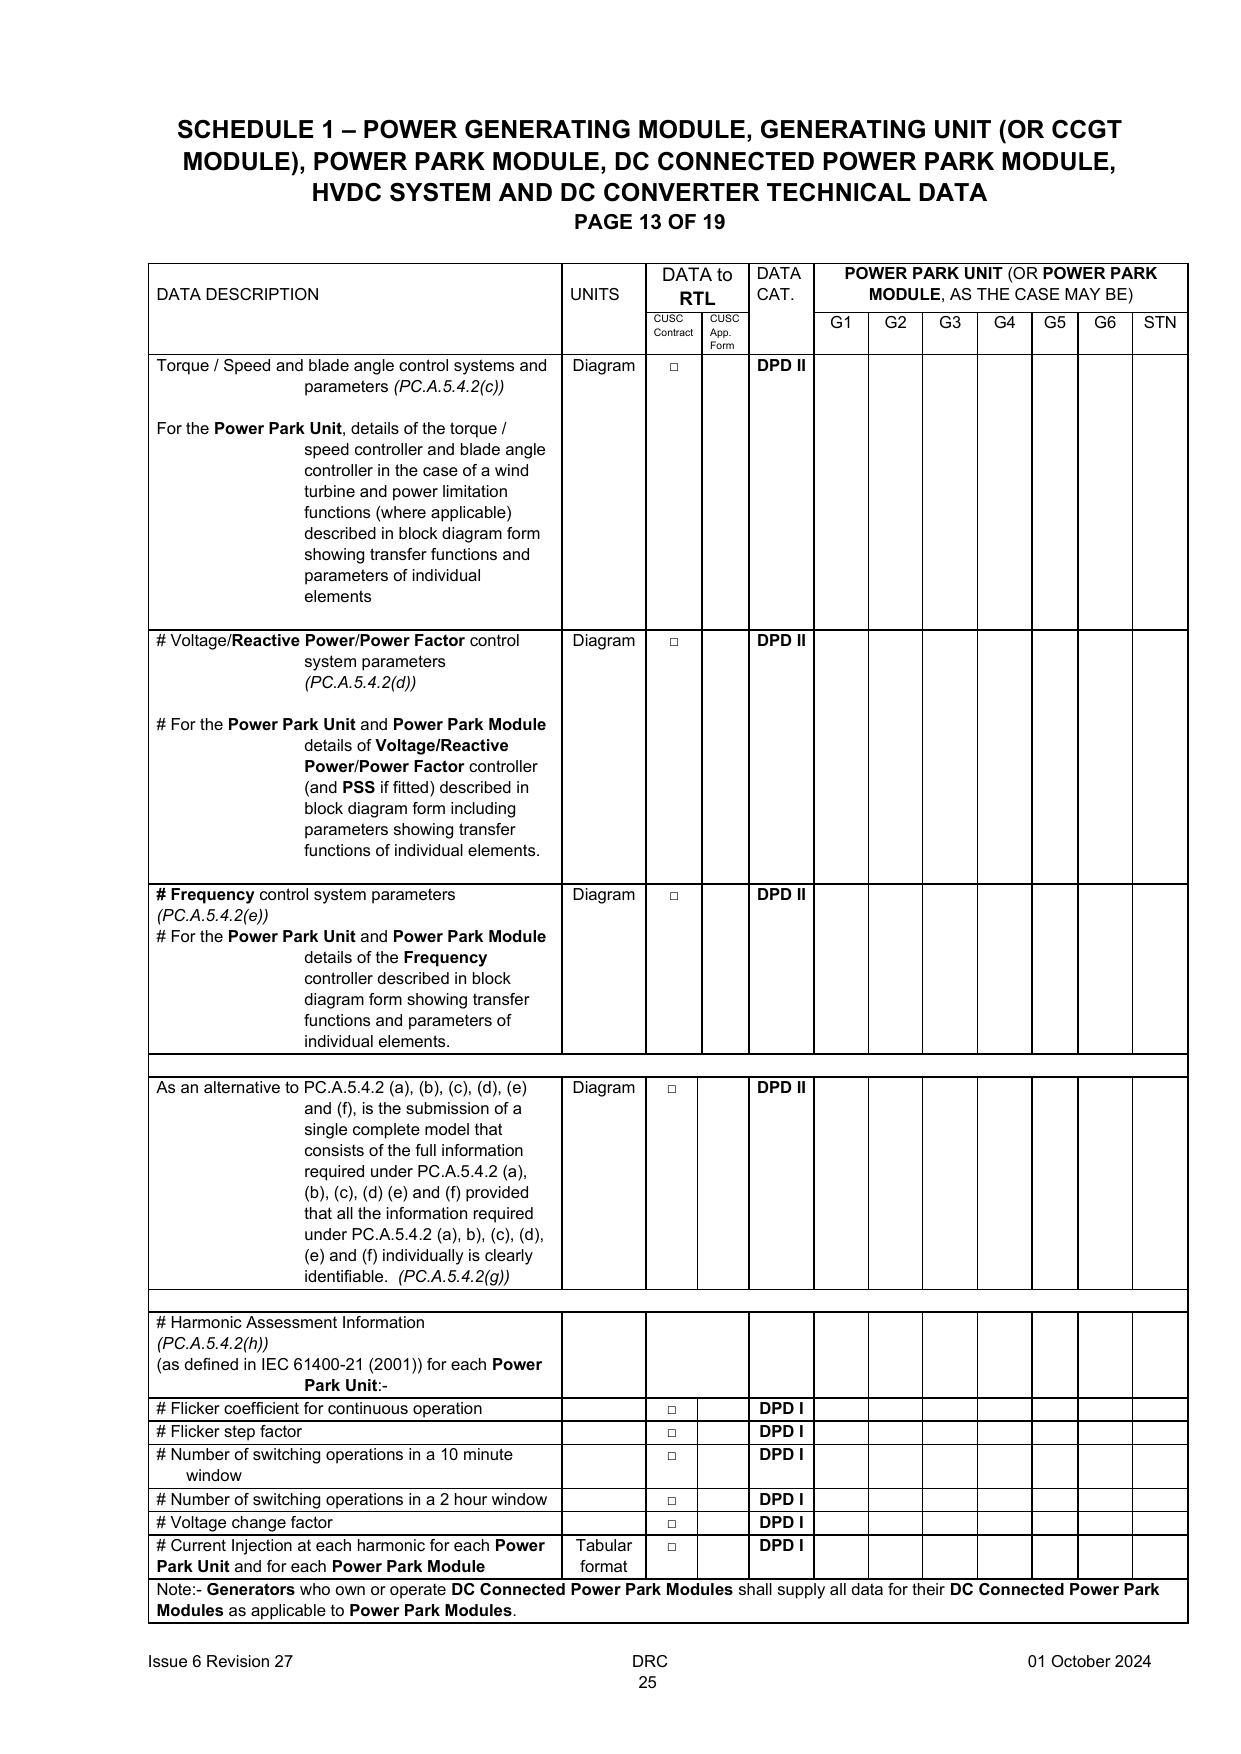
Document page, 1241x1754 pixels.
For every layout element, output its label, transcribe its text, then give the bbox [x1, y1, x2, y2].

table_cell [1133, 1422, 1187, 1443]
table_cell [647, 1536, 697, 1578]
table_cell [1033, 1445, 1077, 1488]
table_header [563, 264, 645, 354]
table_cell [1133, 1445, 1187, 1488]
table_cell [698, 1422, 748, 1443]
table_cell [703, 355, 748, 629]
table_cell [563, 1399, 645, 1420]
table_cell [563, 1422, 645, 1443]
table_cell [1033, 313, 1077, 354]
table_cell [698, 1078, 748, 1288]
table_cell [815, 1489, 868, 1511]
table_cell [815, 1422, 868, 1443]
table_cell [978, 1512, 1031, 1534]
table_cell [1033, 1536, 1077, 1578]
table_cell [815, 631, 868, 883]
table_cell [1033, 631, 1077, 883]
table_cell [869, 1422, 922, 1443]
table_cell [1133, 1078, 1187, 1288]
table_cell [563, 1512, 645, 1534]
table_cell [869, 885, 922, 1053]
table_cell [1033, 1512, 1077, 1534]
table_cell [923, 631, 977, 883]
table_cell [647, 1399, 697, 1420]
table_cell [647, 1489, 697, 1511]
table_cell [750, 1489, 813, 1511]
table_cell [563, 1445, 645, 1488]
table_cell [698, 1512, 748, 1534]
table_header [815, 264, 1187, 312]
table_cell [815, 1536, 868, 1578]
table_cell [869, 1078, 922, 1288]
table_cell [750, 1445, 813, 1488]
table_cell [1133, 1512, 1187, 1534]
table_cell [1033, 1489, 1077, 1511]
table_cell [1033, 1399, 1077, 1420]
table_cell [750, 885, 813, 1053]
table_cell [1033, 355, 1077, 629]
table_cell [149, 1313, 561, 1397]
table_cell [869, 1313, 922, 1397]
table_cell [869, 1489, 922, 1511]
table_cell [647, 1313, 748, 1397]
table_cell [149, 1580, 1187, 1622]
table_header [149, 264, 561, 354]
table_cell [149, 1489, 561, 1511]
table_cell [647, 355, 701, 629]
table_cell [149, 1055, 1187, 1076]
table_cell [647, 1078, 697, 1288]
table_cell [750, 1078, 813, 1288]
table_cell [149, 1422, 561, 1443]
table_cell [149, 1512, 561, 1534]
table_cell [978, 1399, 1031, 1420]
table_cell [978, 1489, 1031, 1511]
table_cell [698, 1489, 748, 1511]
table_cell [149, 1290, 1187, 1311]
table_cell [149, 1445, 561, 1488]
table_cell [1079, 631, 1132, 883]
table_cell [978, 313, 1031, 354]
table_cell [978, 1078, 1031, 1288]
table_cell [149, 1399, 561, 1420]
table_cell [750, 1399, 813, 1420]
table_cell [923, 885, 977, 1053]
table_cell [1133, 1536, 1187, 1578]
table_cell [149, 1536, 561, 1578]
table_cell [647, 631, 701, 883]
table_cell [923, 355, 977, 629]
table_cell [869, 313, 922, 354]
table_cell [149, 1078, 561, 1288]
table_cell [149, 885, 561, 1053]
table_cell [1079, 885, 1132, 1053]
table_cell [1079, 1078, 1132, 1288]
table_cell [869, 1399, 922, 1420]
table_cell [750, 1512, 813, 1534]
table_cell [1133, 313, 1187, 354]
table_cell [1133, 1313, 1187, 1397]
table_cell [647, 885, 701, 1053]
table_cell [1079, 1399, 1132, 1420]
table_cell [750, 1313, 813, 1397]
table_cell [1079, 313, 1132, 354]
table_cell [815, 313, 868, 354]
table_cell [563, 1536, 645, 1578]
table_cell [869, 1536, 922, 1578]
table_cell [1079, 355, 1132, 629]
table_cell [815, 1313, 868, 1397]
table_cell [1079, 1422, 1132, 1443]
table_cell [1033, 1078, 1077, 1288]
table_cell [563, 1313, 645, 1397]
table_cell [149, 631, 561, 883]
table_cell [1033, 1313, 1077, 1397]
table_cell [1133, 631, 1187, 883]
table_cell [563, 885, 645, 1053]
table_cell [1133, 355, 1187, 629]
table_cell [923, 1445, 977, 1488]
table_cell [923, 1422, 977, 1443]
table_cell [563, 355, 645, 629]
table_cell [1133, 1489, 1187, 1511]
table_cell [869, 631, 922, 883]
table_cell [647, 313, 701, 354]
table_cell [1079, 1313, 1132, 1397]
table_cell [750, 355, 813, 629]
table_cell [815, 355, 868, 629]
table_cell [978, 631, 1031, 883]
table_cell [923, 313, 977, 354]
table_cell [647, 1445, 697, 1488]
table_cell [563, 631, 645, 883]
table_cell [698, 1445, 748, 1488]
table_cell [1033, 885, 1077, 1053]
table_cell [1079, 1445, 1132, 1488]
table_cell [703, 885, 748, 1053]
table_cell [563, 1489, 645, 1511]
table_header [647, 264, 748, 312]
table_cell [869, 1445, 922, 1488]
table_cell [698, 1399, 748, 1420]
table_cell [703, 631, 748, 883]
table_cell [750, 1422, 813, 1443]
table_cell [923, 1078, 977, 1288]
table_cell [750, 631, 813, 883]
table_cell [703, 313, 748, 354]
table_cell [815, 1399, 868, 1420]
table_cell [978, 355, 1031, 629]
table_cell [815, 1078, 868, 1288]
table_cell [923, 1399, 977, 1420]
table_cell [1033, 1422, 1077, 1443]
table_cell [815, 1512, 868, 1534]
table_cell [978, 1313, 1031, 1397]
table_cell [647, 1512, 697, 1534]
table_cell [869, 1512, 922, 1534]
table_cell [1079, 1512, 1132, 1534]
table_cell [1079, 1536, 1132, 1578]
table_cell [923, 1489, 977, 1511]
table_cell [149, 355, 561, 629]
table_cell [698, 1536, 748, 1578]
text SCHEDULE 1 – POWER GENERATING MODULE, GENERATING UNIT (OR CCGT MODULE), POWER PARK MODULE, DC CONNECTED POWER PARK MODULE, HVDC SYSTEM AND DC CONVERTER TECHNICAL DATA [148, 115, 1152, 207]
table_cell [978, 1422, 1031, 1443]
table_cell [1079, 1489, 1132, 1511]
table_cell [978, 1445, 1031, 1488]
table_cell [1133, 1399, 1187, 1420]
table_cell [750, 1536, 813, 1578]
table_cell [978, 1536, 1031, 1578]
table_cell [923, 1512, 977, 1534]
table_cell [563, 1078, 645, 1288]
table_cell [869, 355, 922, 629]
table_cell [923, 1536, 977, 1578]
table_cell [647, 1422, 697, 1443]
text PAGE 13 OF 19 [148, 210, 1152, 234]
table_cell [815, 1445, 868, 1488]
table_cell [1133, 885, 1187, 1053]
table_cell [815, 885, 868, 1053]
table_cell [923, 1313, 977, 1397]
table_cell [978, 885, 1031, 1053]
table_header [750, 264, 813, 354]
